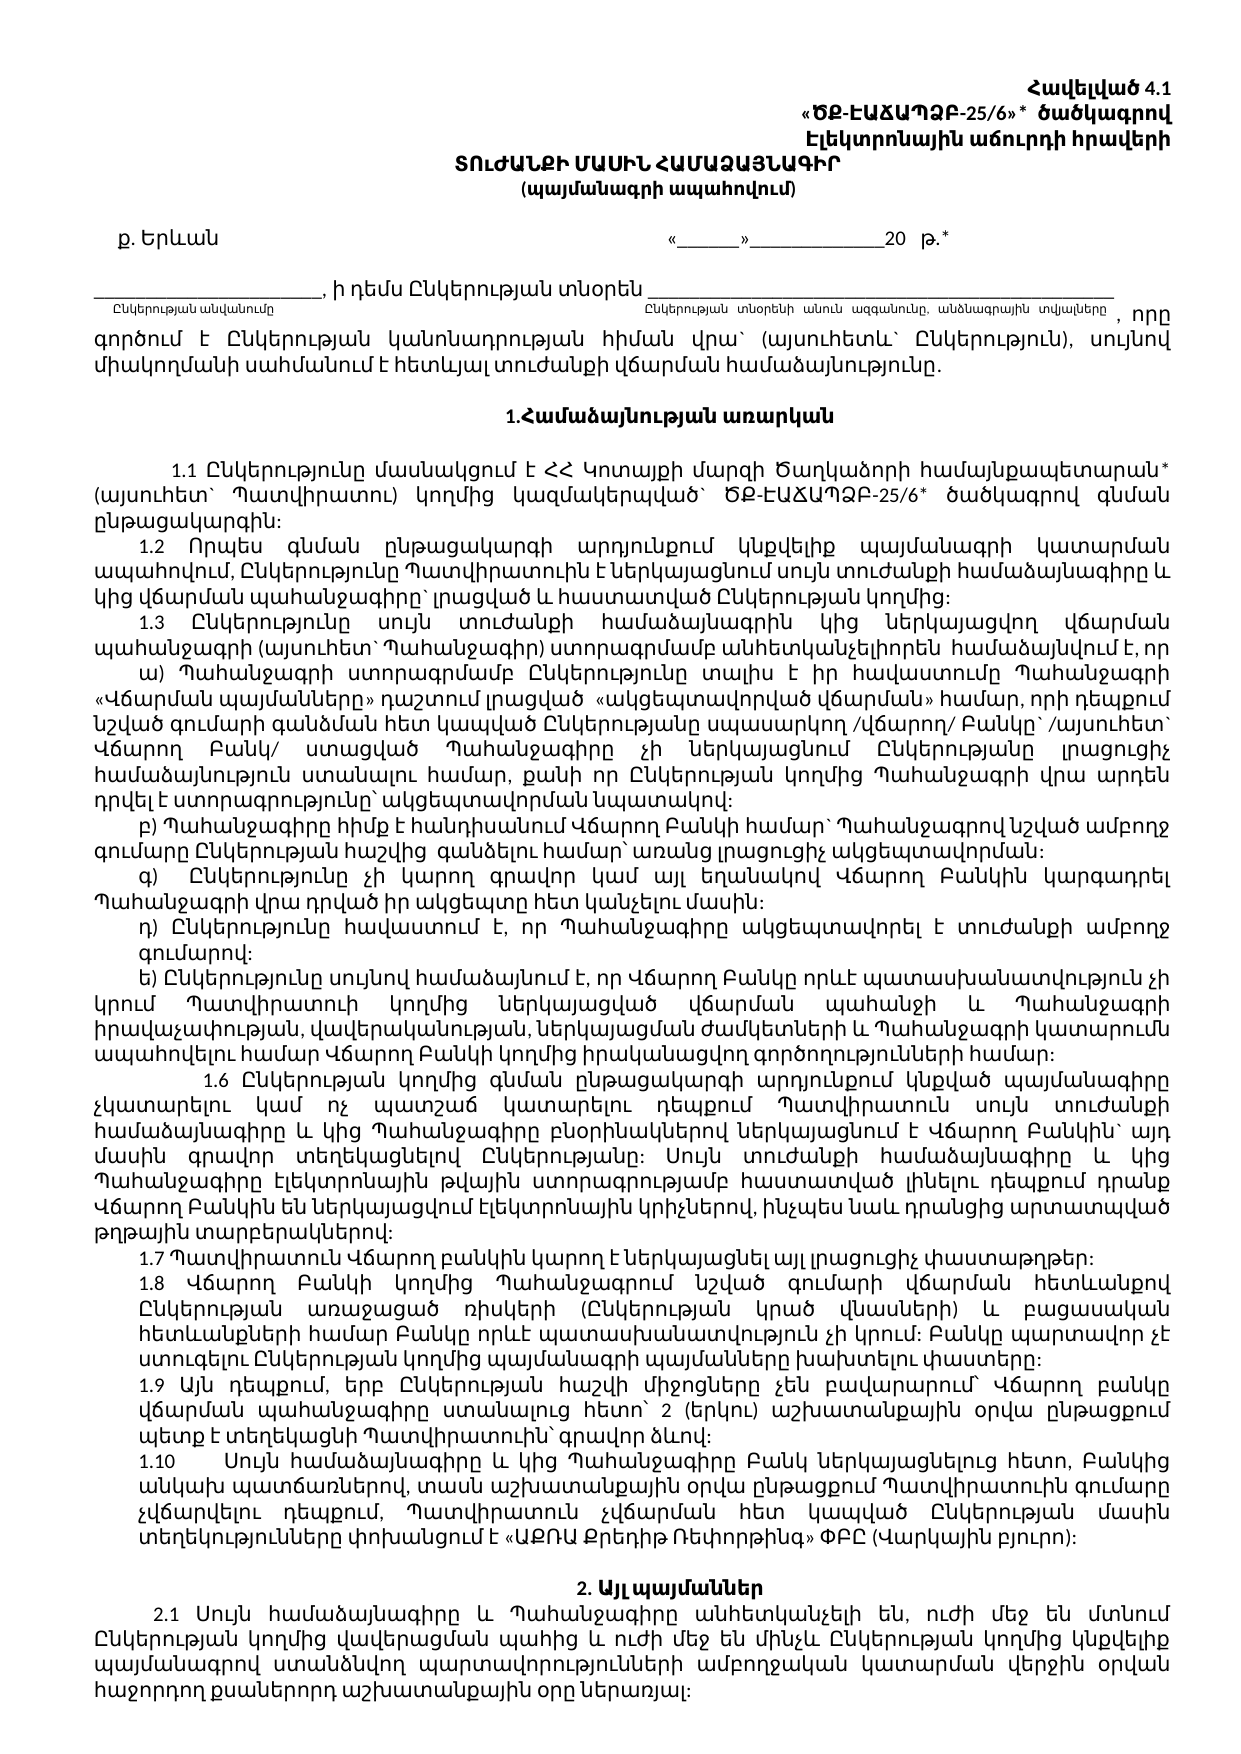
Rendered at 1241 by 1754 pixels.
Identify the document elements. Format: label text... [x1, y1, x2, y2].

text ա) Պահանջագրի ստորագրմամբ Ընկերությունը տալիս է իր հավաստումը Պահանջագրի «Վճարման պայմանները» դաշտում լրացված «ակցեպտավորված վճարման» համար, որի դեպքում նշված գումարի գանձման հետ կապված Ընկերությանը սպասարկող /վճարող/ Բանկը` /այսուհետ` Վճարող Բանկ/ ստացված Պահանջագիրը չի ներկայացնում Ընկերությանը լրացուցիչ համաձայնություն ստանալու համար, քանի որ Ընկերության կողմից Պահանջագրի վրա արդեն դրվել է ստորագրությունը՝ ակցեպտավորման նպատակով: [94, 660, 1171, 813]
text ք. Երևան «______»_____________20 թ.* [94, 225, 1171, 250]
text Ընկերության անվանումը Ընկերության տնօրենի անուն ազգանունը, անձնագրային տվյալները , որը գործում է Ընկերության կանոնադրության հիման վրա` (այսուհետև` Ընկերություն), սույնով միակողմանի սահմանում է հետևյալ տուժանքի վճարման համաձայնությունը. [94, 301, 1171, 377]
text 2. Այլ պայմաններ [169, 1575, 1171, 1601]
text ե) Ընկերությունը սույնով համաձայնում է, որ Վճարող Բանկը որևէ պատասխանատվություն չի կրում Պատվիրատուի կողմից ներկայացված վճարման պահանջի և Պահանջագրի իրավաչափության, վավերականության, ներկայացման ժամկետների և Պահանջագրի կատարումն ապահովելու համար Վճարող Բանկի կողմից իրականացվող գործողությունների համար: [94, 965, 1171, 1067]
text բ) Պահանջագիրը հիմք է հանդիսանում Վճարող Բանկի համար` Պահանջագրով նշված ամբողջ գումարը Ընկերության հաշվից գանձելու համար՝ առանց լրացուցիչ ակցեպտավորման: [94, 813, 1171, 864]
text 2.1 Սույն համաձայնագիրը և Պահանջագիրը անհետկանչելի են, ուժի մեջ են մտնում Ընկերության կողմից վավերացման պահից և ուժի մեջ են մինչև Ընկերության կողմից կնքվելիք պայմանագրով ստանձնվող պարտավորությունների ամբողջական կատարման վերջին օրվան հաջորդող քսաներորդ աշխատանքային օրը ներառյալ: [94, 1601, 1171, 1702]
text 1.7 Պատվիրատուն Վճարող բանկին կարող է ներկայացնել այլ լրացուցիչ փաստաթղթեր: [138, 1245, 1171, 1270]
text Էլեկտրոնային աճուրդի հրավերի [94, 126, 1171, 151]
text 1.2 Որպես գնման ընթացակարգի արդյունքում կնքվելիք պայմանագրի կատարման ապահովում, Ընկերությունը Պատվիրատուին է ներկայացնում սույն տուժանքի համաձայնագիրը և կից վճարման պահանջագիրը` լրացված և հաստատված Ընկերության կողմից: [94, 533, 1171, 609]
text 1.6 Ընկերության կողմից գնման ընթացակարգի արդյունքում կնքված պայմանագիրը չկատարելու կամ ոչ պատշաճ կատարելու դեպքում Պատվիրատուն սույն տուժանքի համաձայնագիրը և կից Պահանջագիրը բնօրինակներով ներկայացնում է Վճարող Բանկին` այդ մասին գրավոր տեղեկացնելով Ընկերությանը: Սույն տուժանքի համաձայնագիրը և կից Պահանջագիրը էլեկտրոնային թվային ստորագրությամբ հաստատված լինելու դեպքում դրանք Վճարող Բանկին են ներկայացվում էլեկտրոնային կրիչներով, ինչպես նաև դրանցից արտատպված թղթային տարբերակներով: [94, 1067, 1171, 1245]
text ______________________, ի դեմս Ընկերության տնօրեն _____________________________________________ [94, 276, 1171, 301]
text (պայմանագրի ապահովում) [94, 177, 1171, 199]
text 1.Համաձայնության առարկան [169, 403, 1171, 428]
text ՏՈւԺԱՆՔԻ ՄԱՍԻՆ ՀԱՄԱՁԱՅՆԱԳԻՐ [94, 151, 1171, 177]
text Հավելված 4.1 [94, 75, 1171, 100]
text դ) Ընկերությունը հավաստում է, որ Պահանջագիրը ակցեպտավորել է տուժանքի ամբողջ գումարով: [138, 914, 1171, 965]
text 1.10 Սույն համաձայնագիրը և կից Պահանջագիրը Բանկ ներկայացնելուց հետո, Բանկից անկախ պատճառներով, տասն աշխատանքային օրվա ընթացքում Պատվիրատուին գումարը չվճարվելու դեպքում, Պատվիրատուն չվճարման հետ կապված Ընկերության մասին տեղեկությունները փոխանցում է «ԱՔՌԱ Քրեդիթ Ռեփորթինգ» ՓԲԸ (Վարկային բյուրո): [138, 1448, 1171, 1550]
text 1.3 Ընկերությունը սույն տուժանքի համաձայնագրին կից ներկայացվող վճարման պահանջագրի (այսուհետ` Պահանջագիր) ստորագրմամբ անհետկանչելիորեն համաձայնվում է, որ [94, 609, 1171, 660]
text գ) Ընկերությունը չի կարող գրավոր կամ այլ եղանակով Վճարող Բանկին կարգադրել Պահանջագրի վրա դրված իր ակցեպտը հետ կանչելու մասին: [94, 864, 1171, 914]
text 1.1 Ընկերությունը մասնակցում է ՀՀ Կոտայքի մարզի Ծաղկաձորի համայնքապետարան* (այսուհետ` Պատվիրատու) կողմից կազմակերպված` ԾՔ-ԷԱՃԱՊՁԲ-25/6* ծածկագրով գնման ընթացակարգին: [94, 457, 1171, 533]
text «ԾՔ-ԷԱՃԱՊՁԲ-25/6»* ծածկագրով [94, 100, 1171, 126]
text 1.8 Վճարող Բանկի կողմից Պահանջագրում նշված գումարի վճարման հետևանքով Ընկերության առաջացած ռիսկերի (Ընկերության կրած վնասների) և բացասական հետևանքների համար Բանկը որևէ պատասխանատվություն չի կրում: Բանկը պարտավոր չէ ստուգելու Ընկերության կողմից պայմանագրի պայմանները խախտելու փաստերը: [138, 1270, 1171, 1372]
text 1.9 Այն դեպքում, երբ Ընկերության հաշվի միջոցները չեն բավարարում՝ Վճարող բանկը վճարման պահանջագիրը ստանալուց հետո՝ 2 (երկու) աշխատանքային օրվա ընթացքում պետք է տեղեկացնի Պատվիրատուին՝ գրավոր ձևով: [138, 1372, 1171, 1448]
